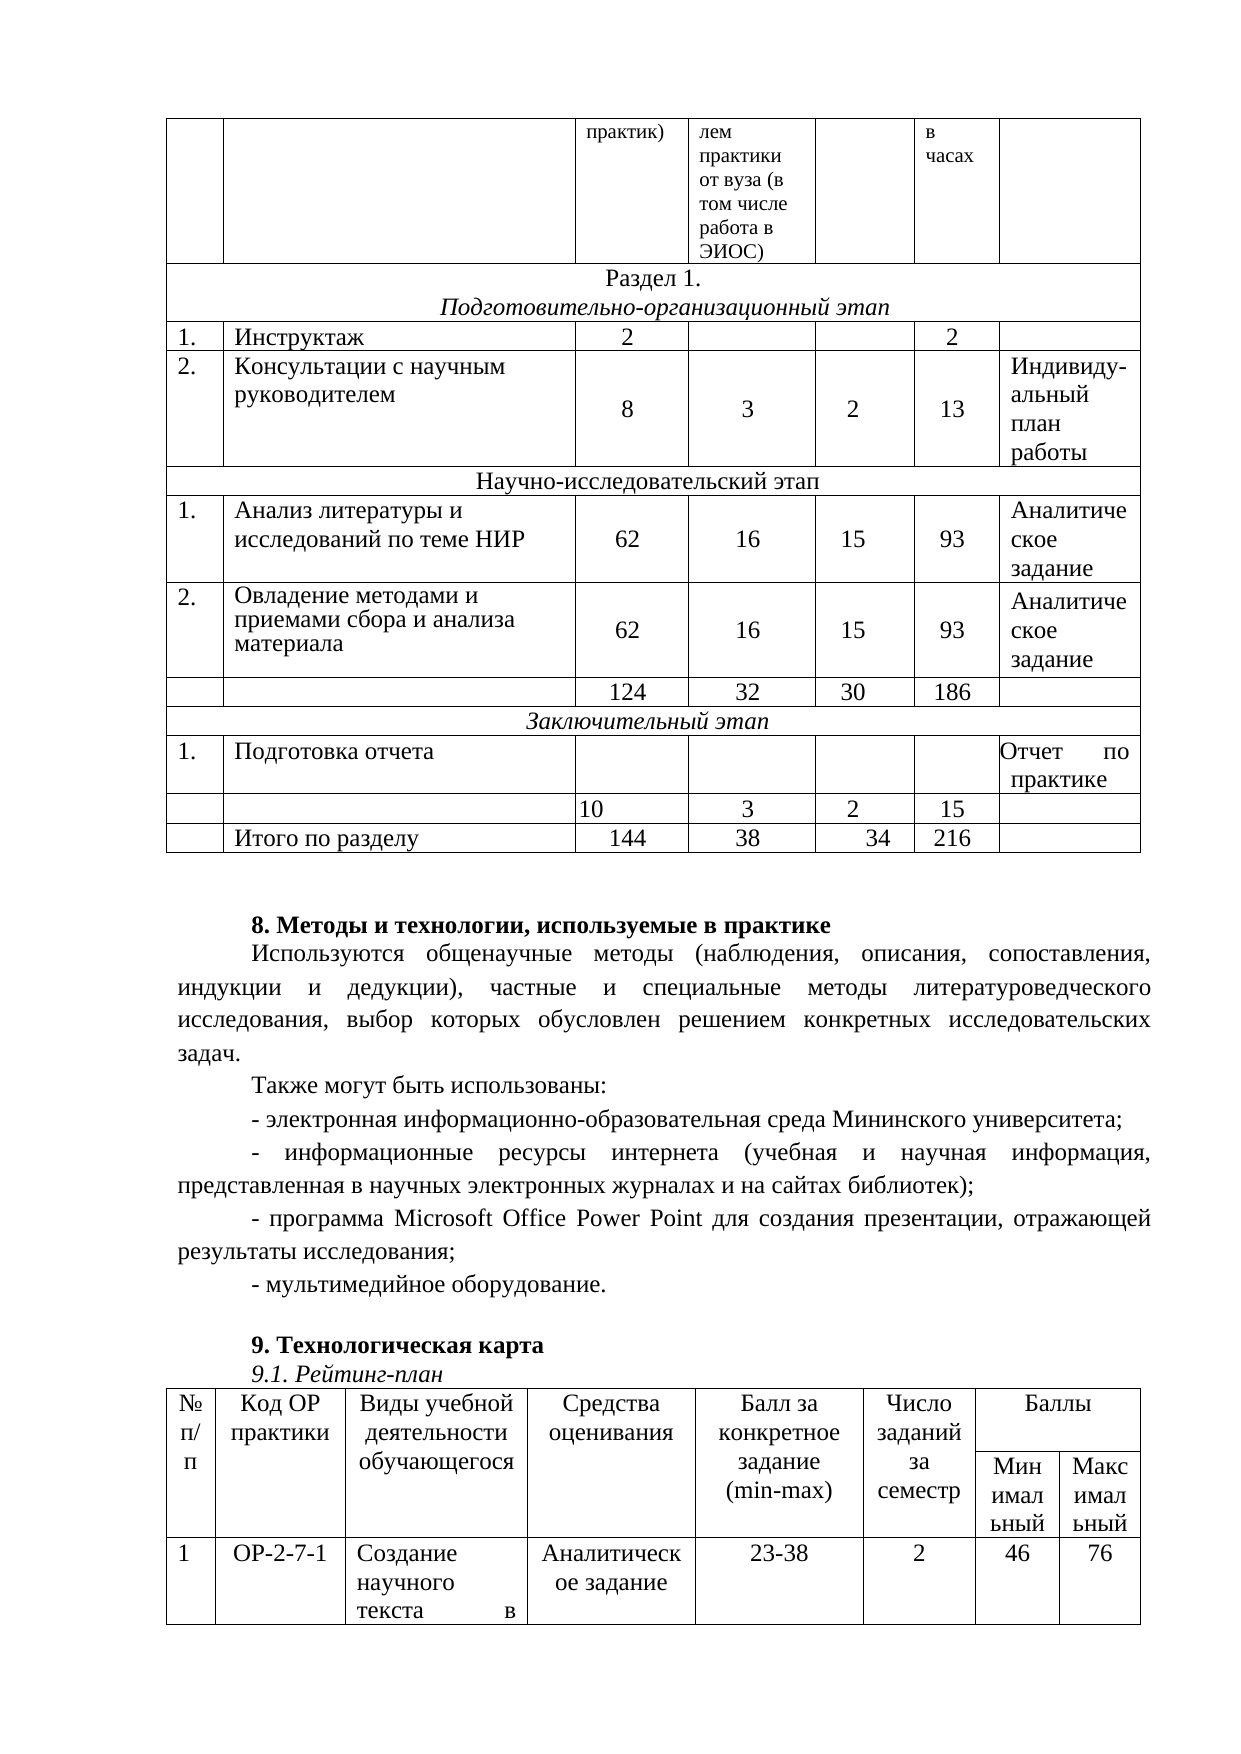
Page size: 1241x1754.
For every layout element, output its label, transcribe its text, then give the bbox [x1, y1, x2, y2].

table_cell 15 [816, 583, 914, 677]
text - информационные ресурсы интернета (учебная и научная информация, представленная в научных электронных журналах и на сайтах библиотек); [177, 1137, 1152, 1198]
table_cell Отчет по практике [1000, 736, 1140, 793]
table_cell Подготовка отчета [224, 736, 575, 793]
table_cell [816, 736, 914, 793]
table_cell 2 [864, 1538, 975, 1624]
text 9. Технологическая карта [177, 1331, 1152, 1359]
table_cell [1000, 824, 1140, 852]
table_cell [576, 736, 688, 793]
table_cell 93 [915, 583, 999, 677]
table_header № п/п [167, 1389, 215, 1537]
table_cell 15 [915, 794, 999, 822]
table_cell [915, 736, 999, 793]
table_cell [689, 322, 815, 350]
table_cell Аналитическое задание [1000, 496, 1140, 582]
table_header Число заданий за семестр [864, 1389, 975, 1537]
table_cell [167, 794, 223, 822]
table_cell 16 [689, 496, 815, 582]
table_header Виды учебной деятельности обучающегося [346, 1389, 527, 1537]
table_cell Максимальный [1060, 1452, 1140, 1537]
table_cell 2 [576, 322, 688, 350]
table_header Средства оценивания [528, 1389, 695, 1537]
table_cell 2 [816, 351, 914, 466]
table_cell 144 [576, 824, 688, 852]
table_cell 3 [689, 794, 815, 822]
table_cell ОР-2-7-1 [216, 1538, 345, 1624]
table_header Балл за конкретное задание (min-max) [696, 1389, 863, 1537]
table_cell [528, 1538, 695, 1624]
table_cell 34 [816, 824, 914, 852]
text 9.1. Рейтинг-план [177, 1359, 1152, 1388]
table_cell Индивиду-альный план работы [1000, 351, 1140, 466]
table_cell [1000, 794, 1140, 822]
table_cell [816, 322, 914, 350]
table_cell 62 [576, 496, 688, 582]
table_cell 16 [689, 583, 815, 677]
table_cell 93 [915, 496, 999, 582]
table_cell Минимальный [976, 1452, 1059, 1537]
table_cell [1000, 322, 1140, 350]
table_cell [167, 678, 223, 706]
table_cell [576, 119, 688, 263]
table_cell 2. [167, 351, 223, 466]
table_cell 46 [976, 1538, 1059, 1624]
table_cell Инструктаж [224, 322, 575, 350]
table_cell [915, 119, 999, 263]
table_cell 8 [576, 351, 688, 466]
table_cell Раздел 1. Подготовительно-организационный этап [167, 264, 1140, 321]
table_cell [167, 824, 223, 852]
text Используются общенаучные методы (наблюдения, описания, сопоставления, индукции и дедукции), частные и специальные методы литературоведческого исследования, выбор которых обусловлен решением конкретных исследовательских задач. [177, 938, 1152, 1066]
table_cell 2 [915, 322, 999, 350]
table_cell Научно-исследовательский этап [167, 467, 1140, 495]
table_cell 1 [167, 1538, 215, 1624]
table_cell [1000, 678, 1140, 706]
table_cell 23-38 [696, 1538, 863, 1624]
table_cell 38 [689, 824, 815, 852]
table_cell 2 [816, 794, 914, 822]
table_cell [689, 736, 815, 793]
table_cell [816, 119, 914, 263]
text - электронная информационно-образовательная среда Мининского университета; [177, 1104, 1152, 1132]
table_cell Заключительный этап [167, 707, 1140, 735]
text 8. Методы и технологии, используемые в практике [177, 910, 1152, 938]
table_cell 186 [915, 678, 999, 706]
table_header Код ОР практики [216, 1389, 345, 1537]
table_cell 1. [167, 736, 223, 793]
table_cell 15 [816, 496, 914, 582]
table_cell Консультации с научным руководителем [224, 351, 575, 466]
text Также могут быть использованы: [177, 1071, 1152, 1099]
table_cell 1. [167, 322, 223, 350]
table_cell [346, 1538, 527, 1624]
table_cell 76 [1060, 1538, 1140, 1624]
table_cell [224, 794, 575, 822]
table_cell 13 [915, 351, 999, 466]
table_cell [689, 119, 815, 263]
table_cell 32 [689, 678, 815, 706]
table_cell 124 [576, 678, 688, 706]
table_header Баллы [976, 1389, 1140, 1451]
table_cell 1. [167, 496, 223, 582]
text - программа Мicrosoft Office Power Point для создания презентации, отражающей результаты исследования; [177, 1203, 1152, 1264]
table_cell Аналитическое задание [1000, 583, 1140, 677]
table_cell 216 [915, 824, 999, 852]
table_cell 30 [816, 678, 914, 706]
table_cell Анализ литературы и исследований по теме НИР [224, 496, 575, 582]
table_cell 3 [689, 351, 815, 466]
table_cell 62 [576, 583, 688, 677]
table_cell [224, 678, 575, 706]
text - мультимедийное оборудование. [177, 1269, 1152, 1297]
table_cell Овладение методами и приемами сбора и анализа материала [224, 583, 575, 677]
table_cell 2. [167, 583, 223, 677]
table_cell 10 [576, 794, 688, 822]
table_cell Итого по разделу [224, 824, 575, 852]
